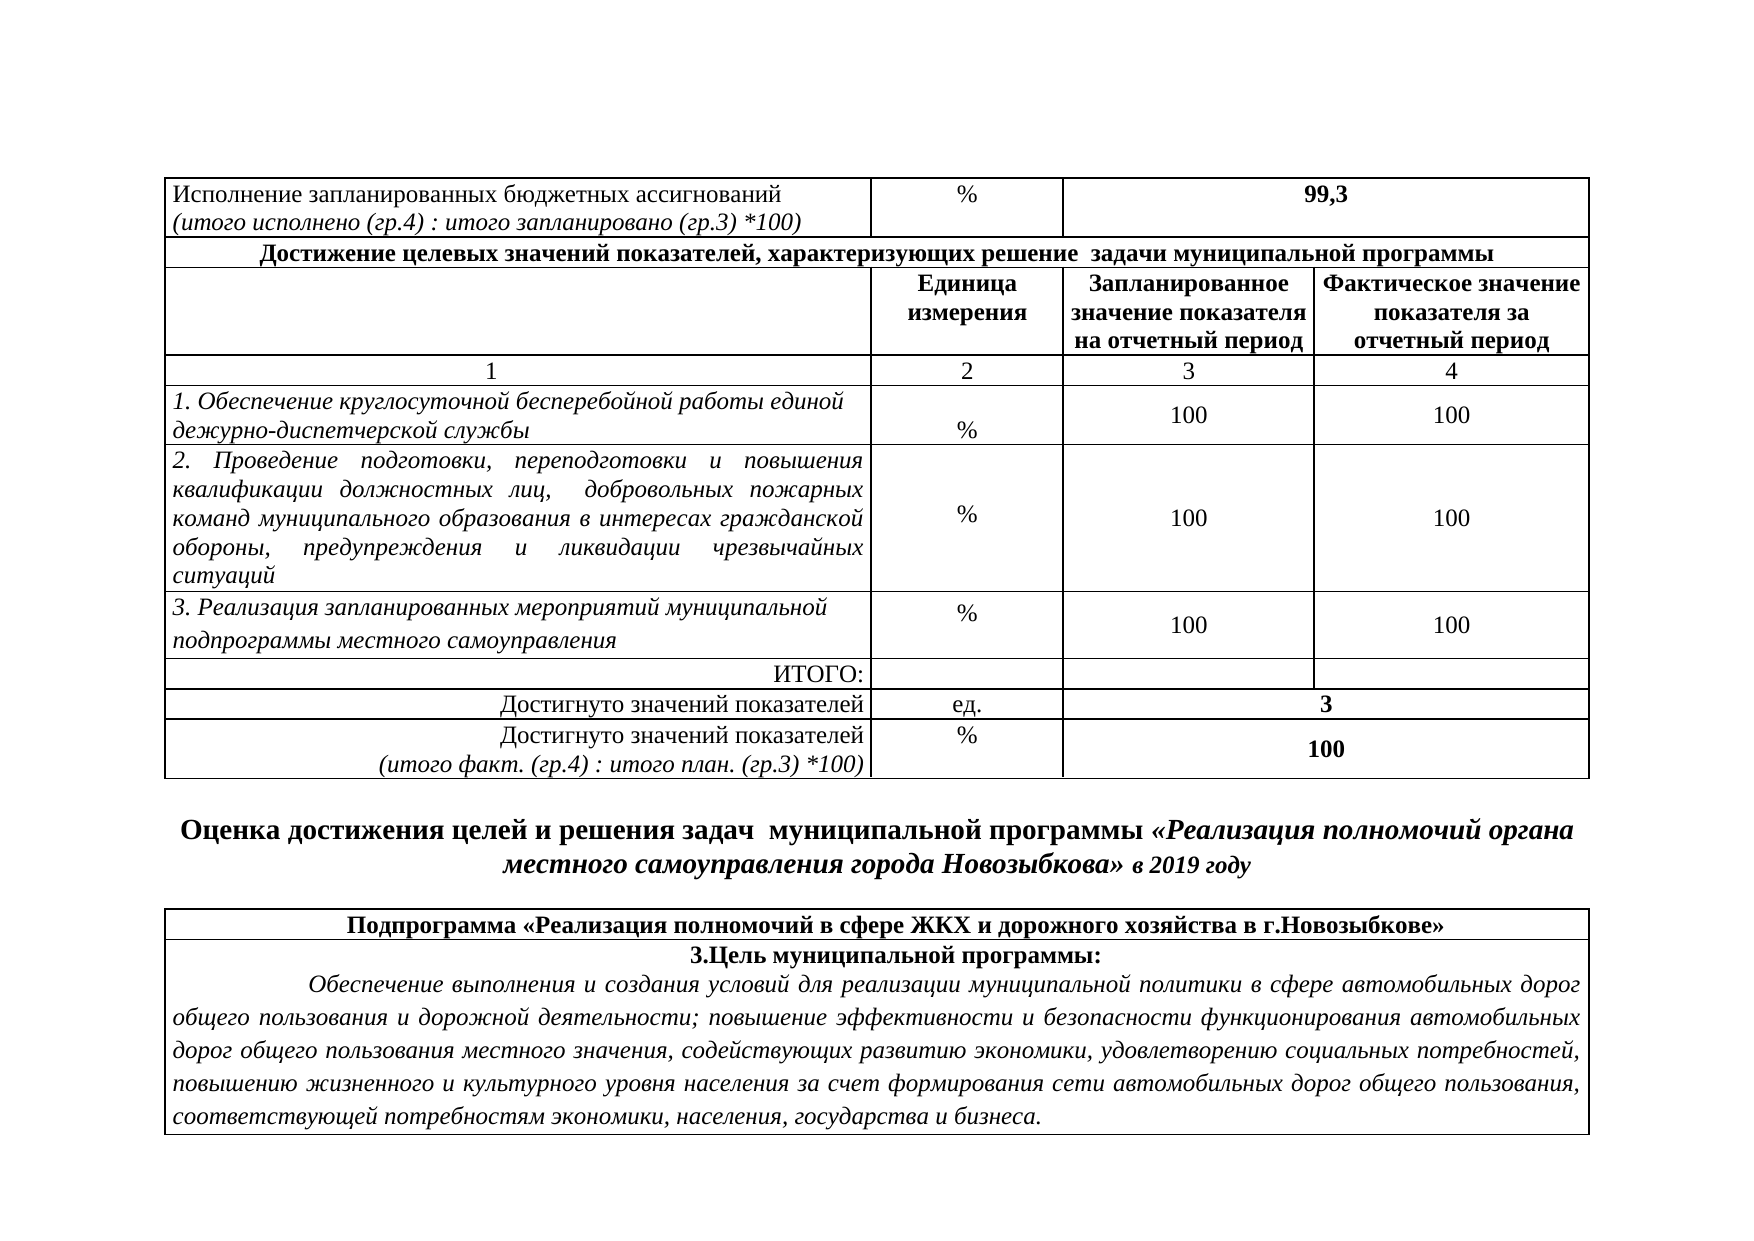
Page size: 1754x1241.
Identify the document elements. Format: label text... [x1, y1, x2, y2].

table_cell Фактическое значение показателя за отчетный период [1315, 268, 1588, 354]
table_cell 2 [872, 356, 1062, 385]
table_cell 100 [1064, 720, 1588, 777]
table_cell % [872, 720, 1062, 777]
table_cell % [872, 592, 1062, 658]
table_cell 100 [1315, 386, 1588, 444]
table_cell 100 [1064, 445, 1313, 591]
table_cell 1. Обеспечение круглосуточной бесперебойной работы единой дежурно-диспетчерской службы [166, 386, 870, 444]
text Оценка достижения целей и решения задач муниципальной программы «Реализация полномочий органа местного самоуправления города Новозыбкова» в 2019 году [118, 812, 1636, 879]
table_cell [1064, 659, 1313, 688]
table_cell 2. Проведение подготовки, переподготовки и повышения квалификации должностных лиц, добровольных пожарных команд муниципального образования в интересах гражданской обороны, предупреждения и ликвидации чрезвычайных ситуаций [166, 445, 870, 591]
table_cell % [872, 386, 1062, 444]
table_cell 100 [1064, 386, 1313, 444]
table_cell Достигнуто значений показателей [166, 690, 870, 718]
table_cell Исполнение запланированных бюджетных ассигнований (итого исполнено (гр.4) : итого запланировано (гр.3) *100) [166, 179, 870, 236]
table_cell 4 [1315, 356, 1588, 385]
table_cell % [872, 445, 1062, 591]
table_cell ед. [872, 690, 1062, 718]
table_header Подпрограмма «Реализация полномочий в сфере ЖКХ и дорожного хозяйства в г.Новозыбкове» [166, 910, 1588, 939]
table_cell [872, 659, 1062, 688]
table_cell 100 [1315, 592, 1588, 658]
table_cell Единица измерения [872, 268, 1062, 354]
table_cell 100 [1064, 592, 1313, 658]
table_cell % [872, 179, 1062, 236]
table_cell Достигнуто значений показателей (итого факт. (гр.4) : итого план. (гр.3) *100) [166, 720, 870, 777]
table_cell 1 [166, 356, 870, 385]
table_cell 3. Реализация запланированных мероприятий муниципальной подпрограммы местного самоуправления [166, 592, 870, 658]
table_cell 3 [1064, 690, 1588, 718]
table_cell 100 [1315, 445, 1588, 591]
table_cell 3 [1064, 356, 1313, 385]
table_cell ИТОГО: [166, 659, 870, 688]
table_cell Достижение целевых значений показателей, характеризующих решение задачи муниципальной программы [166, 238, 1588, 267]
table_cell 3.Цель муниципальной программы: Обеспечение выполнения и создания условий для реализации муниципальной политики в сфере автомобильных дорог общего пользования и дорожной деятельности; повышение эффективности и безопасности функционирования автомобильных дорог общего пользования местного значения, содействующих развитию экономики, удовлетворению социальных потребностей, повышению жизненного и культурного уровня населения за счет формирования сети автомобильных дорог общего пользования, соответствующей потребностям экономики, населения, государства и бизнеса. [166, 940, 1588, 1134]
table_cell Запланированное значение показателя на отчетный период [1064, 268, 1313, 354]
table_cell [166, 268, 870, 354]
table_cell 99,3 [1064, 179, 1588, 236]
table_cell [1315, 659, 1588, 688]
